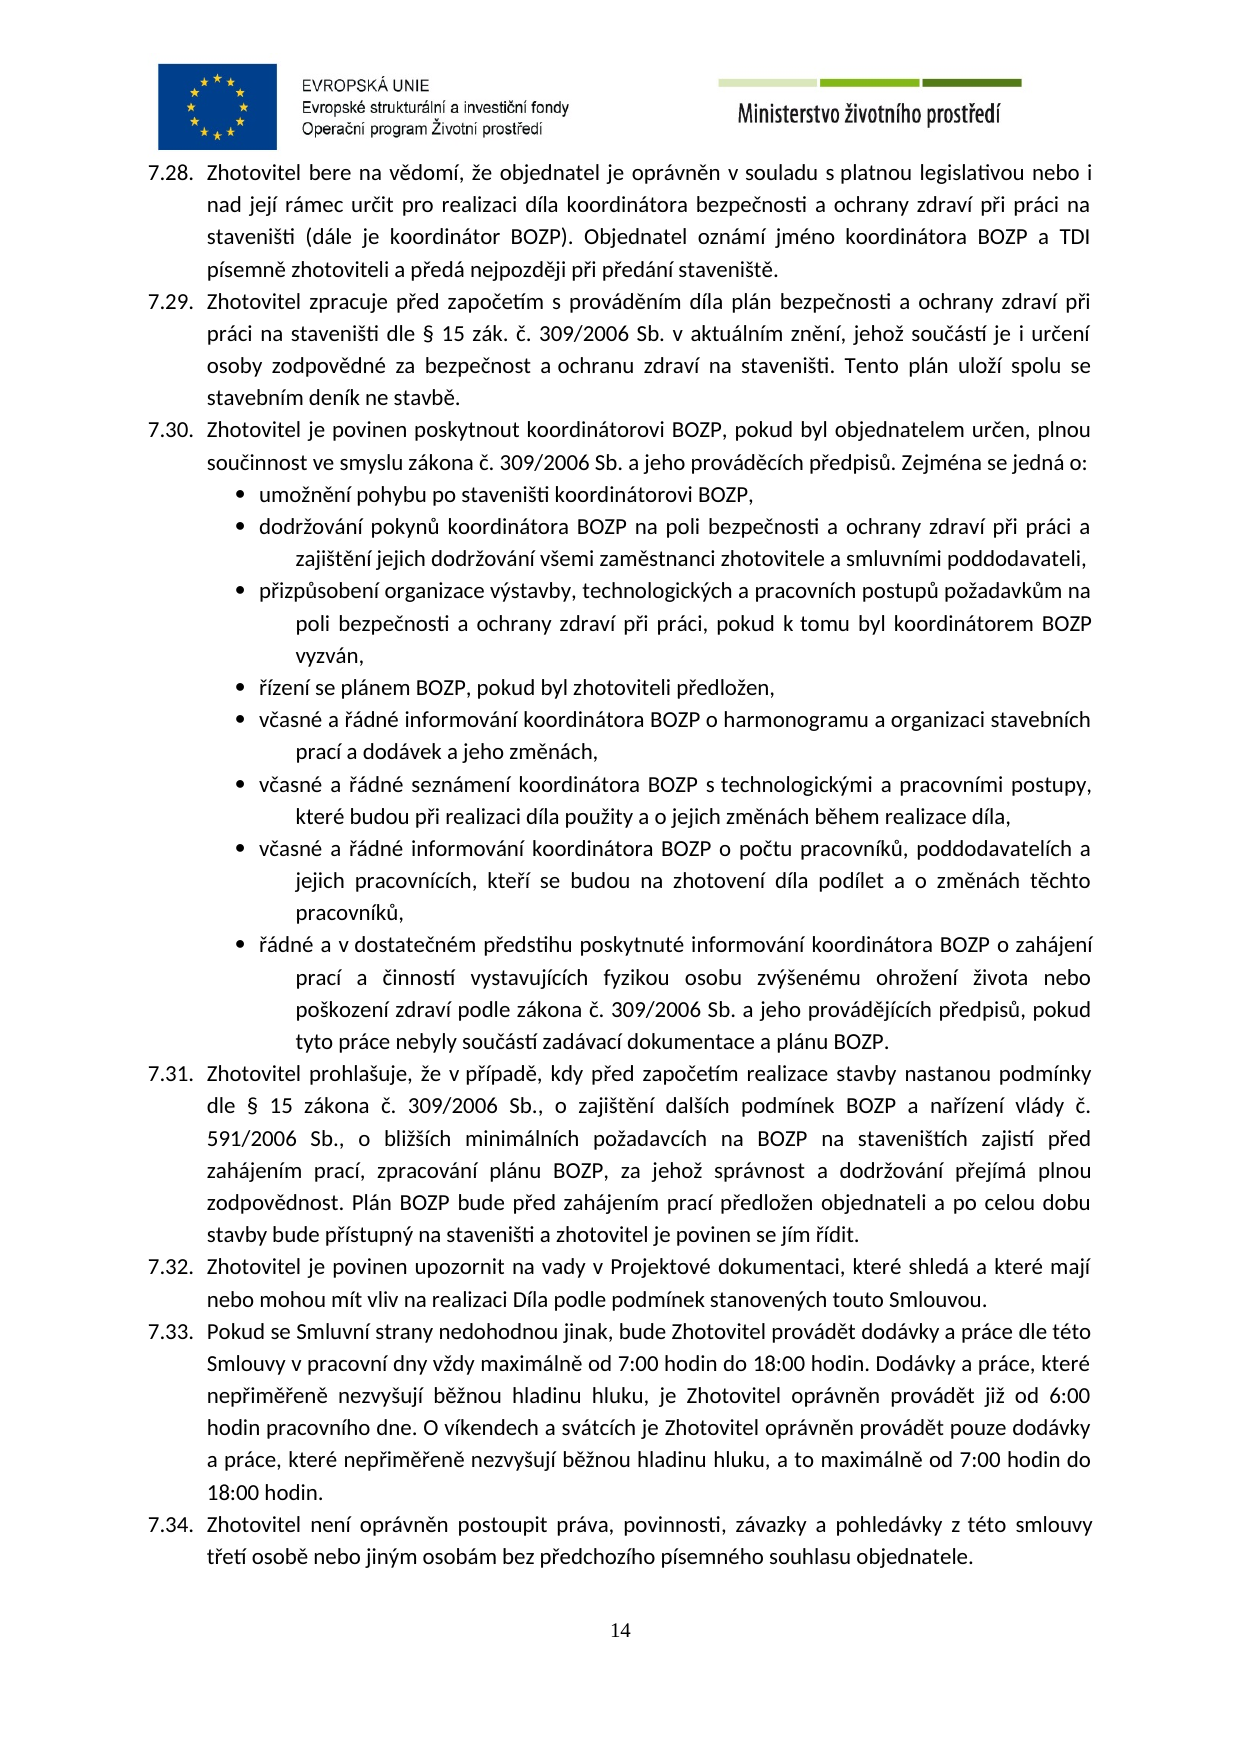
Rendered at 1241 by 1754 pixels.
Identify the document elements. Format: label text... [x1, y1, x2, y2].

list včasné a řádné informování koordinátora BOZP o počtu pracovníků, poddodavatelích a jejich pracovnících, kteří se budou na zhotovení díla podílet a o změnách těchto pracovníků, [236, 834, 1093, 926]
list umožnění pohybu po staveništi koordinátorovi BOZP, [236, 480, 1093, 508]
list dodržování pokynů koordinátora BOZP na poli bezpečnosti a ochrany zdraví při práci a zajištění jejich dodržování všemi zaměstnanci zhotovitele a smluvními poddodavateli, [236, 512, 1093, 572]
list včasné a řádné seznámení koordinátora BOZP s technologickými a pracovními postupy, které budou při realizaci díla použity a o jejich změnách během realizace díla, [236, 770, 1093, 830]
list přizpůsobení organizace výstavby, technologických a pracovních postupů požadavkům na poli bezpečnosti a ochrany zdraví při práci, pokud k tomu byl koordinátorem BOZP vyzván, [236, 577, 1093, 669]
list Pokud se Smluvní strany nedohodnou jinak, bude Zhotovitel provádět dodávky a práce dle této Smlouvy v pracovní dny vždy maximálně od 7:00 hodin do 18:00 hodin. Dodávky a práce, které nepřiměřeně nezvyšují běžnou hladinu hluku, je Zhotovitel oprávněn provádět již od 6:00 hodin pracovního dne. O víkendech a svátcích je Zhotovitel oprávněn provádět pouze dodávky a práce, které nepřiměřeně nezvyšují běžnou hladinu hluku, a to maximálně od 7:00 hodin do 18:00 hodin. [148, 1317, 1093, 1506]
list Zhotovitel je povinen upozornit na vady v Projektové dokumentaci, které shledá a které mají nebo mohou mít vliv na realizaci Díla podle podmínek stanovených touto Smlouvou. [148, 1252, 1093, 1313]
list Zhotovitel zpracuje před započetím s prováděním díla plán bezpečnosti a ochrany zdraví při práci na staveništi dle § 15 zák. č. 309/2006 Sb. v aktuálním znění, jehož součástí je i určení osoby zodpovědné za bezpečnost a ochranu zdraví na staveništi. Tento plán uloží spolu se stavebním deník ne stavbě. [148, 287, 1093, 411]
list Zhotovitel je povinen poskytnout koordinátorovi BOZP, pokud byl objednatelem určen, plnou součinnost ve smyslu zákona č. 309/2006 Sb. a jeho prováděcích předpisů. Zejména se jedná o: [148, 416, 1093, 476]
list řízení se plánem BOZP, pokud byl zhotoviteli předložen, [236, 673, 1093, 701]
list včasné a řádné informování koordinátora BOZP o harmonogramu a organizaci stavebních prací a dodávek a jeho změnách, [236, 705, 1093, 766]
list řádné a v dostatečném předstihu poskytnuté informování koordinátora BOZP o zahájení prací a činností vystavujících fyzikou osobu zvýšenému ohrožení života nebo poškození zdraví podle zákona č. 309/2006 Sb. a jeho provádějících předpisů, pokud tyto práce nebyly součástí zadávací dokumentace a plánu BOZP. [236, 931, 1093, 1055]
list Zhotovitel prohlašuje, že v případě, kdy před započetím realizace stavby nastanou podmínky dle § 15 zákona č. 309/2006 Sb., o zajištění dalších podmínek BOZP a nařízení vlády č. 591/2006 Sb., o bližších minimálních požadavcích na BOZP na staveništích zajistí před zahájením prací, zpracování plánu BOZP, za jehož správnost a dodržování přejímá plnou zodpovědnost. Plán BOZP bude před zahájením prací předložen objednateli a po celou dobu stavby bude přístupný na staveništi a zhotovitel je povinen se jím řídit. [148, 1059, 1093, 1248]
picture [147, 53, 1091, 159]
list Zhotovitel není oprávněn postoupit práva, povinnosti, závazky a pohledávky z této smlouvy třetí osobě nebo jiným osobám bez předchozího písemného souhlasu objednatele. [148, 1510, 1093, 1570]
list Zhotovitel bere na vědomí, že objednatel je oprávněn v souladu s platnou legislativou nebo i nad její rámec určit pro realizaci díla koordinátora bezpečnosti a ochrany zdraví při práci na staveništi (dále je koordinátor BOZP). Objednatel oznámí jméno koordinátora BOZP a TDI písemně zhotoviteli a předá nejpozději při předání staveniště. [148, 158, 1093, 283]
